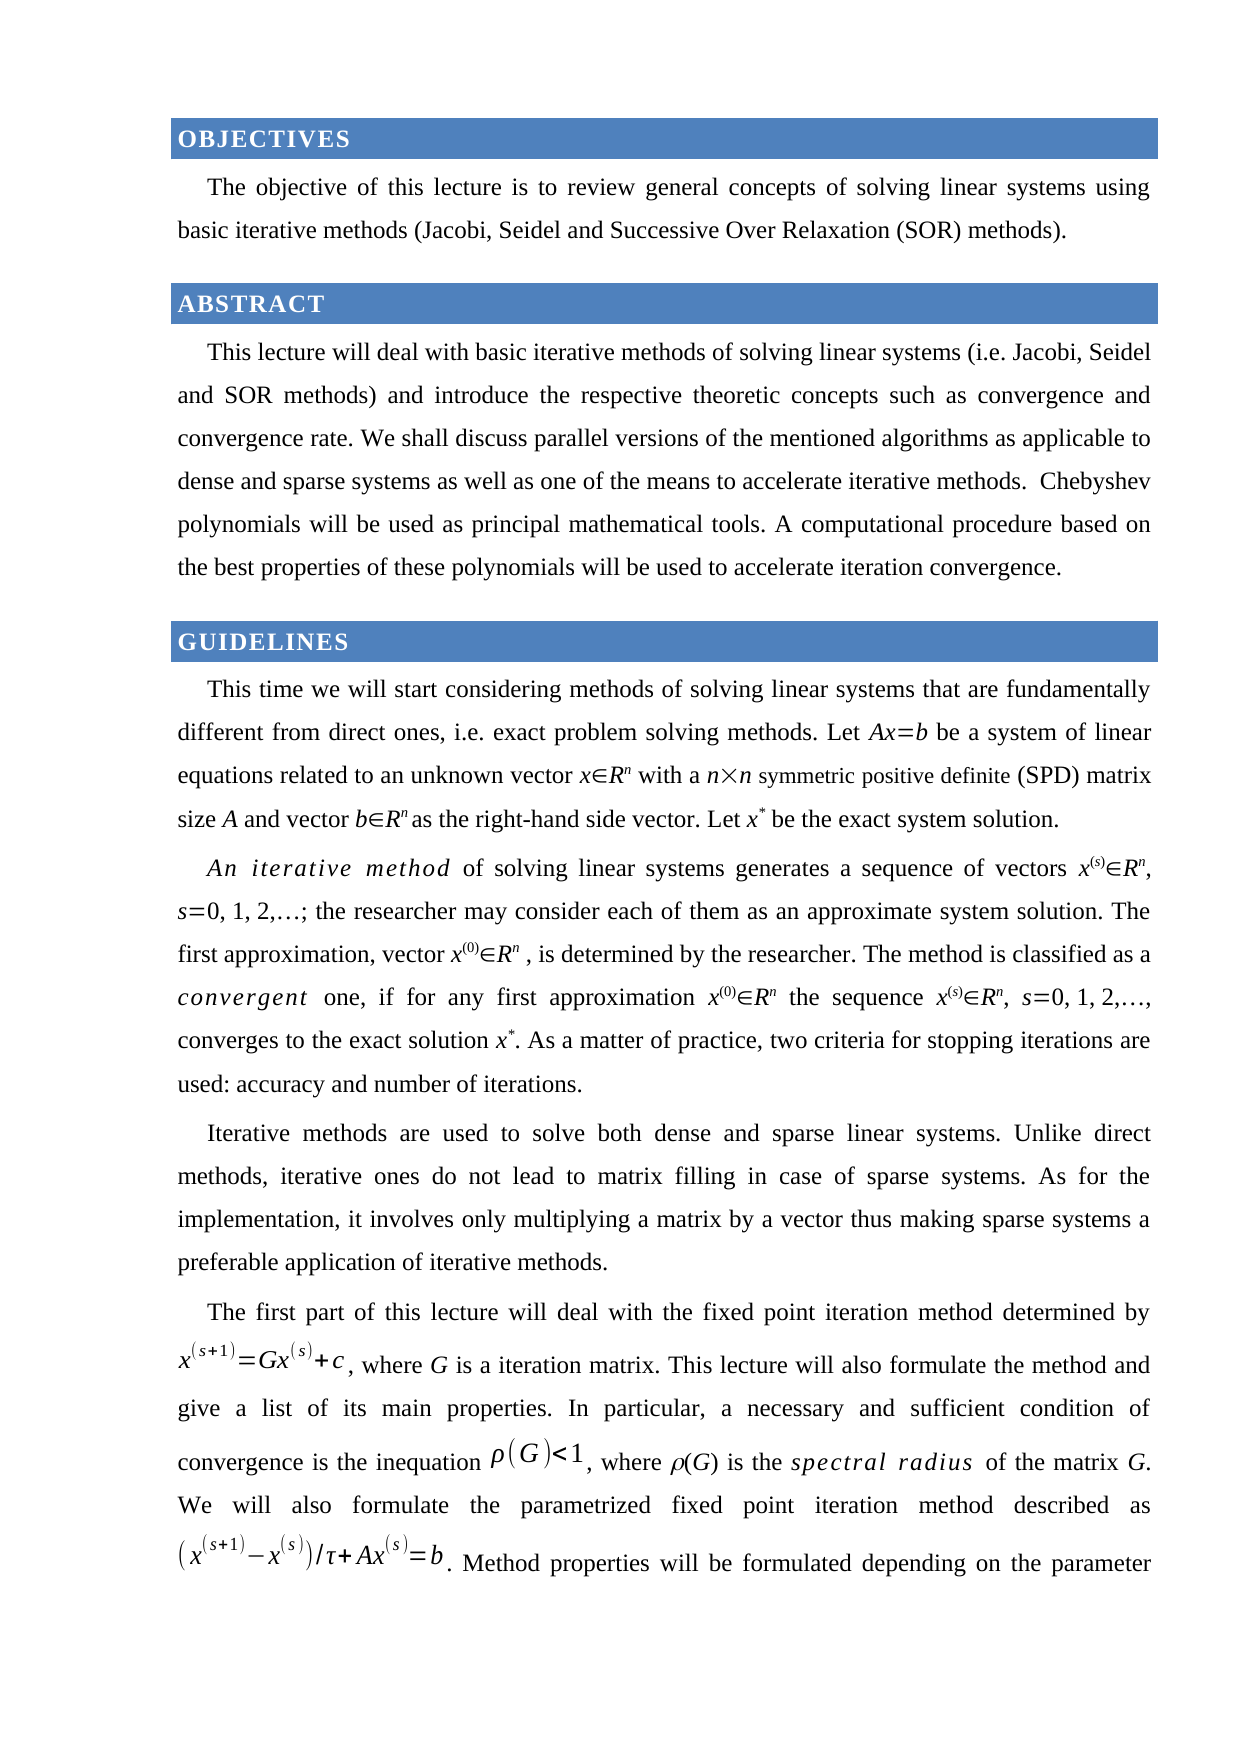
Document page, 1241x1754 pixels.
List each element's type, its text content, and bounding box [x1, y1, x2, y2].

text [177, 1297, 1152, 1577]
text Iterative methods are used to solve both dense and sparse linear systems. Unlike direct methods, iterative ones do not lead to matrix filling in case of sparse systems. As for the implementation, it involves only multiplying a matrix by a vector thus making sparse systems a preferable application of iterative methods. [177, 1118, 1152, 1276]
subtitle Objectives [177, 124, 1152, 153]
subtitle Abstract [177, 289, 1152, 318]
subtitle GUIDELINES [177, 627, 1152, 656]
text The objective of this lecture is to review general concepts of solving linear systems using basic iterative methods (Jacobi, Seidel and Successive Over Relaxation (SOR) methods). [177, 172, 1152, 244]
text An iterative method of solving linear systems generates a sequence of vectors x(s)Rn, s0, 1, 2,…; the researcher may consider each of them as an approximate system solution. The first approximation, vector x(0)Rn , is determined by the researcher. The method is classified as a convergent one, if for any first approximation x(0)Rn the sequence x(s)Rn, s0, 1, 2,…, converges to the exact solution x*. As a matter of practice, two criteria for stopping iterations are used: accuracy and number of iterations. [177, 853, 1152, 1097]
text This time we will start considering methods of solving linear systems that are fundamentally different from direct ones, i.e. exact problem solving methods. Let Axb be a system of linear equations related to an unknown vector xRn with a nn symmetric positive definite (SPD) matrix size A and vector bRn as the right-hand side vector. Let x* be the exact system solution. [177, 674, 1152, 832]
text This lecture will deal with basic iterative methods of solving linear systems (i.e. Jacobi, Seidel and SOR methods) and introduce the respective theoretic concepts such as convergence and convergence rate. We shall discuss parallel versions of the mentioned algorithms as applicable to dense and sparse systems as well as one of the means to accelerate iterative methods. Chebyshev polynomials will be used as principal mathematical tools. A computational procedure based on the best properties of these polynomials will be used to accelerate iteration convergence. [177, 337, 1152, 581]
